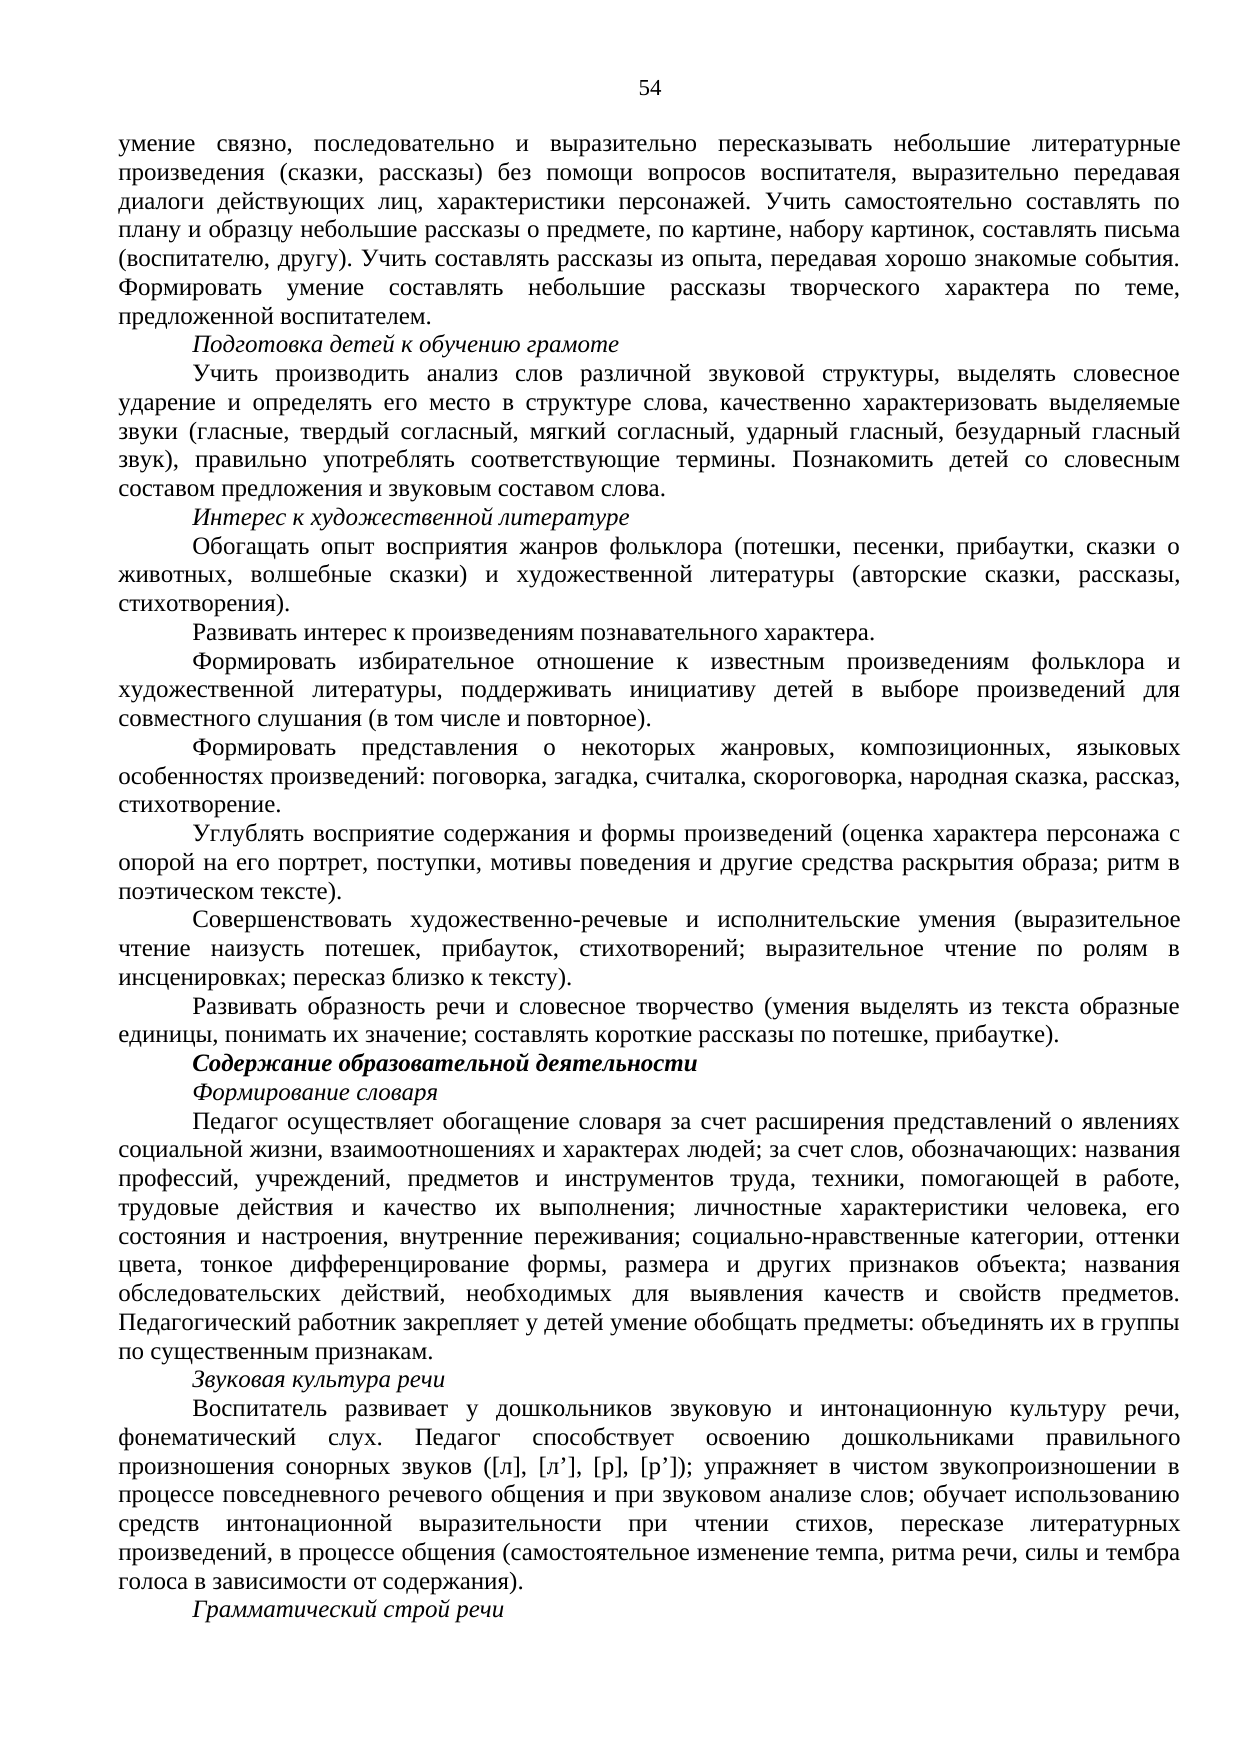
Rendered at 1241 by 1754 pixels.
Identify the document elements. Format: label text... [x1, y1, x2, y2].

text Обогащать опыт восприятия жанров фольклора (потешки, песенки, прибаутки, сказки о животных, волшебные сказки) и художественной литературы (авторские сказки, рассказы, стихотворения). [118, 531, 1181, 617]
text Формировать избирательное отношение к известным произведениям фольклора и художественной литературы, поддерживать инициативу детей в выборе произведений для совместного слушания (в том числе и повторное). [118, 646, 1181, 732]
text Формирование словаря [118, 1077, 1181, 1106]
text Формировать представления о некоторых жанровых, композиционных, языковых особенностях произведений: поговорка, загадка, считалка, скороговорка, народная сказка, рассказ, стихотворение. [118, 732, 1181, 818]
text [118, 128, 1181, 329]
text Развивать образность речи и словесное творчество (умения выделять из текста образные единицы, понимать их значение; составлять короткие рассказы по потешке, прибаутке). [118, 991, 1181, 1048]
text Совершенствовать художественно-речевые и исполнительские умения (выразительное чтение наизусть потешек, прибауток, стихотворений; выразительное чтение по ролям в инсценировках; пересказ близко к тексту). [118, 904, 1181, 991]
text Развивать интерес к произведениям познавательного характера. [118, 617, 1181, 646]
text Звуковая культура речи [118, 1364, 1181, 1393]
text Грамматический строй речи [118, 1594, 1181, 1623]
text Педагог осуществляет обогащение словаря за счет расширения представлений о явлениях социальной жизни, взаимоотношениях и характерах людей; за счет слов, обозначающих: названия профессий, учреждений, предметов и инструментов труда, техники, помогающей в работе, трудовые действия и качество их выполнения; личностные характеристики человека, его состояния и настроения, внутренние переживания; социально-нравственные категории, оттенки цвета, тонкое дифференцирование формы, размера и других признаков объекта; названия обследовательских действий, необходимых для выявления качеств и свойств предметов. Педагогический работник закрепляет у детей умение обобщать предметы: объединять их в группы по существенным признакам. [118, 1106, 1181, 1364]
text Учить производить анализ слов различной звуковой структуры, выделять словесное ударение и определять его место в структуре слова, качественно характеризовать выделяемые звуки (гласные, твердый согласный, мягкий согласный, ударный гласный, безударный гласный звук), правильно употреблять соответствующие термины. Познакомить детей со словесным составом предложения и звуковым составом слова. [118, 358, 1181, 502]
text Интерес к художественной литературе [118, 502, 1181, 531]
text Содержание образовательной деятельности [118, 1048, 1181, 1077]
text Подготовка детей к обучению грамоте [118, 329, 1181, 358]
text Воспитатель развивает у дошкольников звуковую и интонационную культуру речи, фонематический слух. Педагог способствует освоению дошкольниками правильного произношения сонорных звуков ([л], [л’], [р], [р’]); упражняет в чистом звукопроизношении в процессе повседневного речевого общения и при звуковом анализе слов; обучает использованию средств интонационной выразительности при чтении стихов, пересказе литературных произведений, в процессе общения (самостоятельное изменение темпа, ритма речи, силы и тембра голоса в зависимости от содержания). [118, 1393, 1181, 1594]
text Углублять восприятие содержания и формы произведений (оценка характера персонажа с опорой на его портрет, поступки, мотивы поведения и другие средства раскрытия образа; ритм в поэтическом тексте). [118, 818, 1181, 904]
